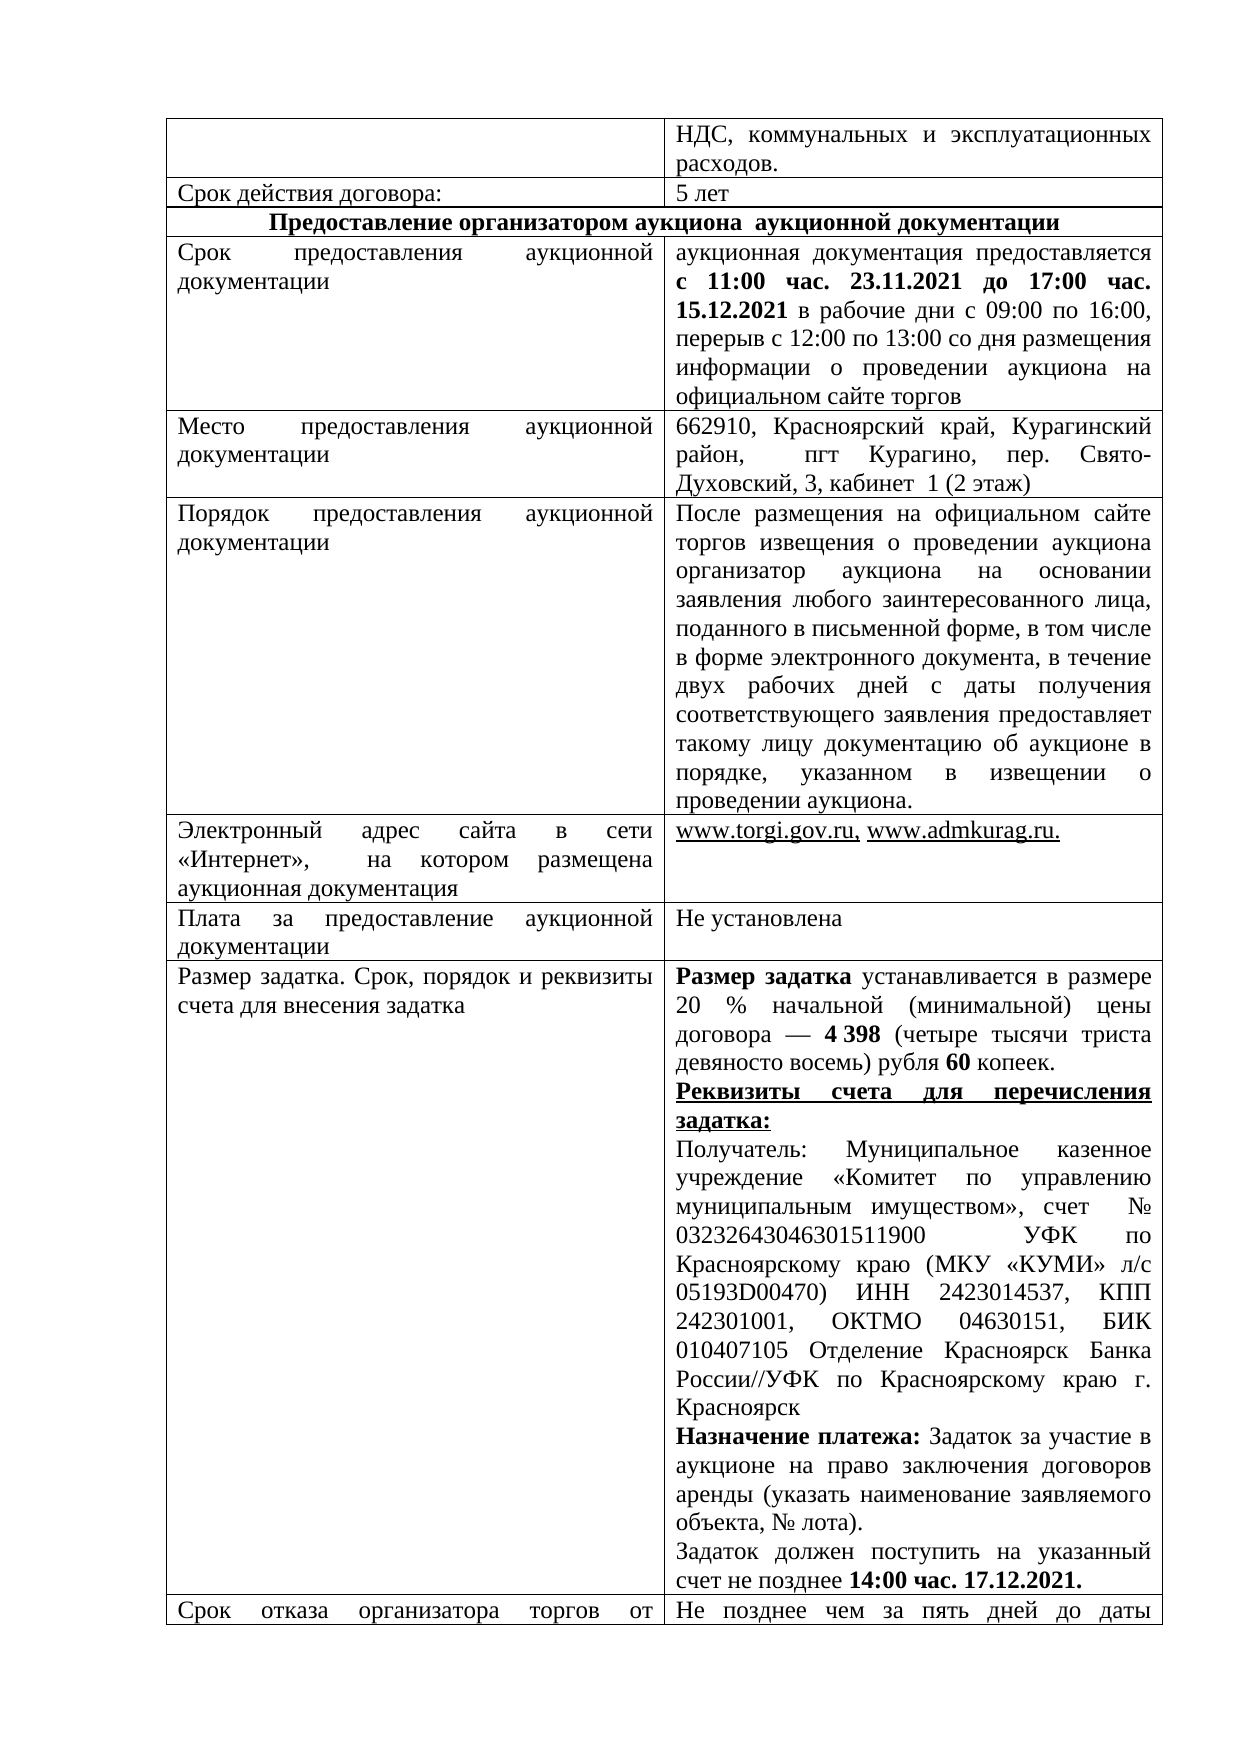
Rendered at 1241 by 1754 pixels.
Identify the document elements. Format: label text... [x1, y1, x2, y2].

table_cell 5 лет [665, 178, 1162, 206]
table_cell Предоставление организатором аукциона аукционной документации [167, 208, 1162, 236]
table_cell аукционная документация предоставляется с 11:00 час. 23.11.2021 до 17:00 час. 15.12.2021 в рабочие дни с 09:00 по 16:00, перерыв с 12:00 по 13:00 со дня размещения информации о проведении аукциона на официальном сайте торгов [665, 237, 1162, 410]
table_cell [167, 119, 664, 177]
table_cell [665, 1595, 1162, 1623]
table_cell 662910, Красноярский край, Курагинский район, пгт Курагино, пер. Свято-Духовский, 3, кабинет 1 (2 этаж) [665, 411, 1162, 497]
table_cell Порядок предоставления аукционной документации [167, 498, 664, 814]
table_cell Не установлена [665, 903, 1162, 960]
table_cell Плата за предоставление аукционной документации [167, 903, 664, 960]
table_cell Место предоставления аукционной документации [167, 411, 664, 497]
table_cell Срок действия договора: [167, 178, 664, 206]
table_cell После размещения на официальном сайте торгов извещения о проведении аукциона организатор аукциона на основании заявления любого заинтересованного лица, поданного в письменной форме, в том числе в форме электронного документа, в течение двух рабочих дней с даты получения соответствующего заявления предоставляет такому лицу документацию об аукционе в порядке, указанном в извещении о проведении аукциона. [665, 498, 1162, 814]
table_cell Размер задатка. Срок, порядок и реквизиты счета для внесения задатка [167, 961, 664, 1594]
table_cell Электронный адрес сайта в сети «Интернет», на котором размещена аукционная документация [167, 815, 664, 902]
table_cell Срок предоставления аукционной документации [167, 237, 664, 410]
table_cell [167, 1595, 664, 1623]
table_cell www.torgi.gov.ru, www.admkurag.ru. [665, 815, 1162, 902]
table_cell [665, 119, 1162, 177]
table_cell Размер задатка устанавливается в размере 20 % начальной (минимальной) цены договора — 4 398 (четыре тысячи триста девяносто восемь) рубля 60 копеек. Реквизиты счета для перечисления задатка: Получатель: Муниципальное казенное учреждение «Комитет по управлению муниципальным имуществом», счет № 03232643046301511900 УФК по Красноярскому краю (МКУ «КУМИ» л/с 05193D00470) ИНН 2423014537, КПП 242301001, ОКТМО 04630151, БИК 010407105 Отделение Красноярск Банка России//УФК по Красноярскому краю г. Красноярск Назначение платежа: Задаток за участие в аукционе на право заключения договоров аренды (указать наименование заявляемого объекта, № лота). Задаток должен поступить на указанный счет не позднее 14:00 час. 17.12.2021. [665, 961, 1162, 1594]
